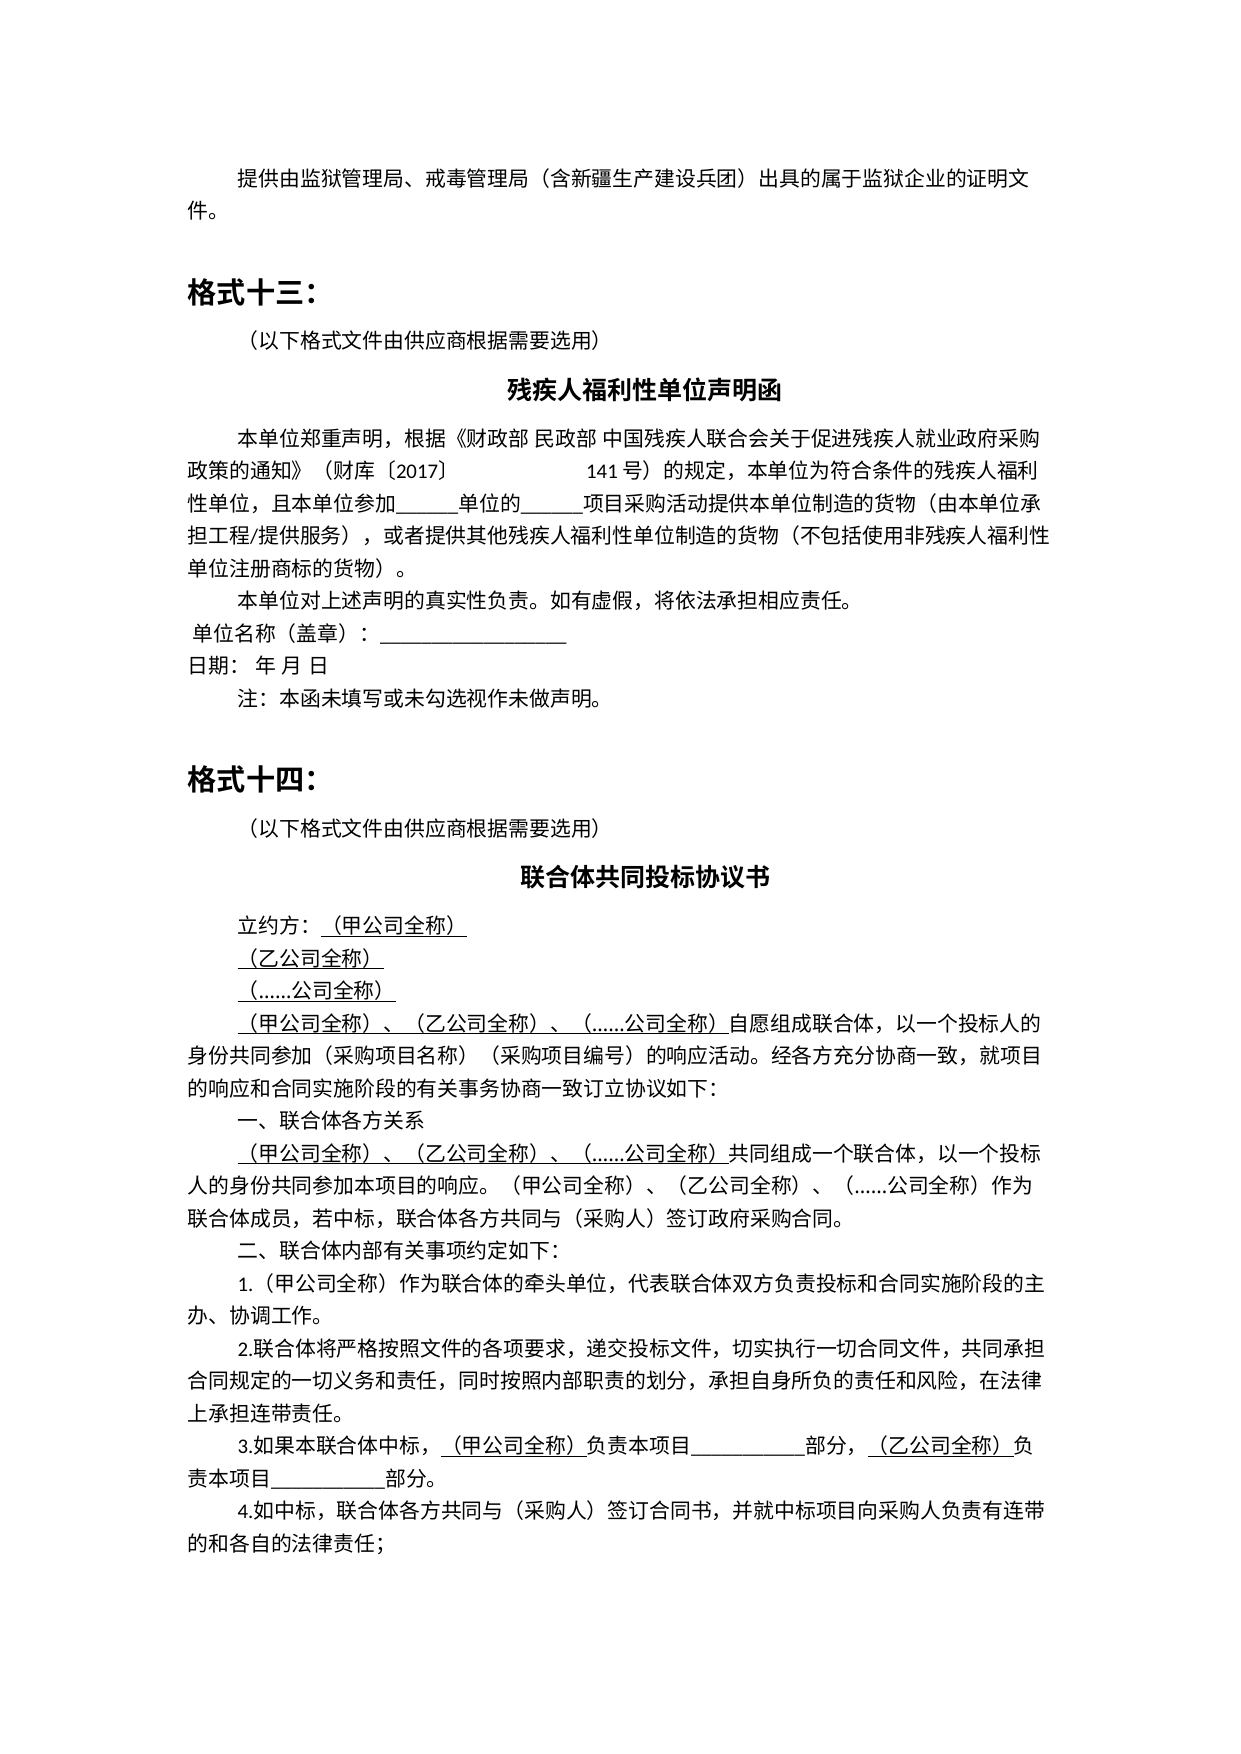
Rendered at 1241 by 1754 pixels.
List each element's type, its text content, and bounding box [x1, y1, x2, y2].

text 1.（甲公司全称）作为联合体的牵头单位，代表联合体双方负责投标和合同实施阶段的主办、协调工作。 [187, 1267, 1053, 1332]
text 格式十三： [187, 259, 1053, 324]
text （以下格式文件由供应商根据需要选用） [187, 324, 1053, 357]
text 格式十四： [187, 747, 1053, 812]
text （乙公司全称） [187, 942, 1053, 974]
text 提供由监狱管理局、戒毒管理局（含新疆生产建设兵团）出具的属于监狱企业的证明文件。 [187, 162, 1053, 227]
text 残疾人福利性单位声明函 [187, 357, 1053, 422]
text （……公司全称） [187, 974, 1053, 1007]
text 本单位对上述声明的真实性负责。如有虚假，将依法承担相应责任。 [187, 584, 1053, 617]
text 立约方：（甲公司全称） [187, 909, 1053, 942]
text 本单位郑重声明，根据《财政部 民政部 中国残疾人联合会关于促进残疾人就业政府采购政策的通知》（财库〔2017〕 141号）的规定，本单位为符合条件的残疾人福利性单位，且本单位参加______单位的______项目采购活动提供本单位制造的货物（由本单位承担工程/提供服务），或者提供其他残疾人福利性单位制造的货物（不包括使用非残疾人福利性单位注册商标的货物）。 [187, 422, 1053, 584]
text 3.如果本联合体中标，（甲公司全称）负责本项目___________部分，（乙公司全称）负责本项目___________部分。 [187, 1429, 1053, 1494]
text 日期： 年 月 日 [187, 649, 1053, 682]
text （甲公司全称）、（乙公司全称）、（……公司全称）共同组成一个联合体，以一个投标人的身份共同参加本项目的响应。（甲公司全称）、（乙公司全称）、（……公司全称）作为联合体成员，若中标，联合体各方共同与（采购人）签订政府采购合同。 [187, 1137, 1053, 1234]
text 联合体共同投标协议书 [187, 844, 1053, 909]
text 注：本函未填写或未勾选视作未做声明。 [187, 682, 1053, 714]
text （甲公司全称）、（乙公司全称）、（……公司全称）自愿组成联合体，以一个投标人的身份共同参加（采购项目名称）（采购项目编号）的响应活动。经各方充分协商一致，就项目的响应和合同实施阶段的有关事务协商一致订立协议如下： [187, 1007, 1053, 1104]
text 二、联合体内部有关事项约定如下： [187, 1234, 1053, 1267]
text 单位名称（盖章）：__________________ [187, 617, 1053, 649]
text （以下格式文件由供应商根据需要选用） [187, 812, 1053, 844]
text 2.联合体将严格按照文件的各项要求，递交投标文件，切实执行一切合同文件，共同承担合同规定的一切义务和责任，同时按照内部职责的划分，承担自身所负的责任和风险，在法律上承担连带责任。 [187, 1332, 1053, 1429]
text 4.如中标，联合体各方共同与（采购人）签订合同书，并就中标项目向采购人负责有连带的和各自的法律责任； [187, 1494, 1053, 1559]
text 一、联合体各方关系 [187, 1104, 1053, 1137]
